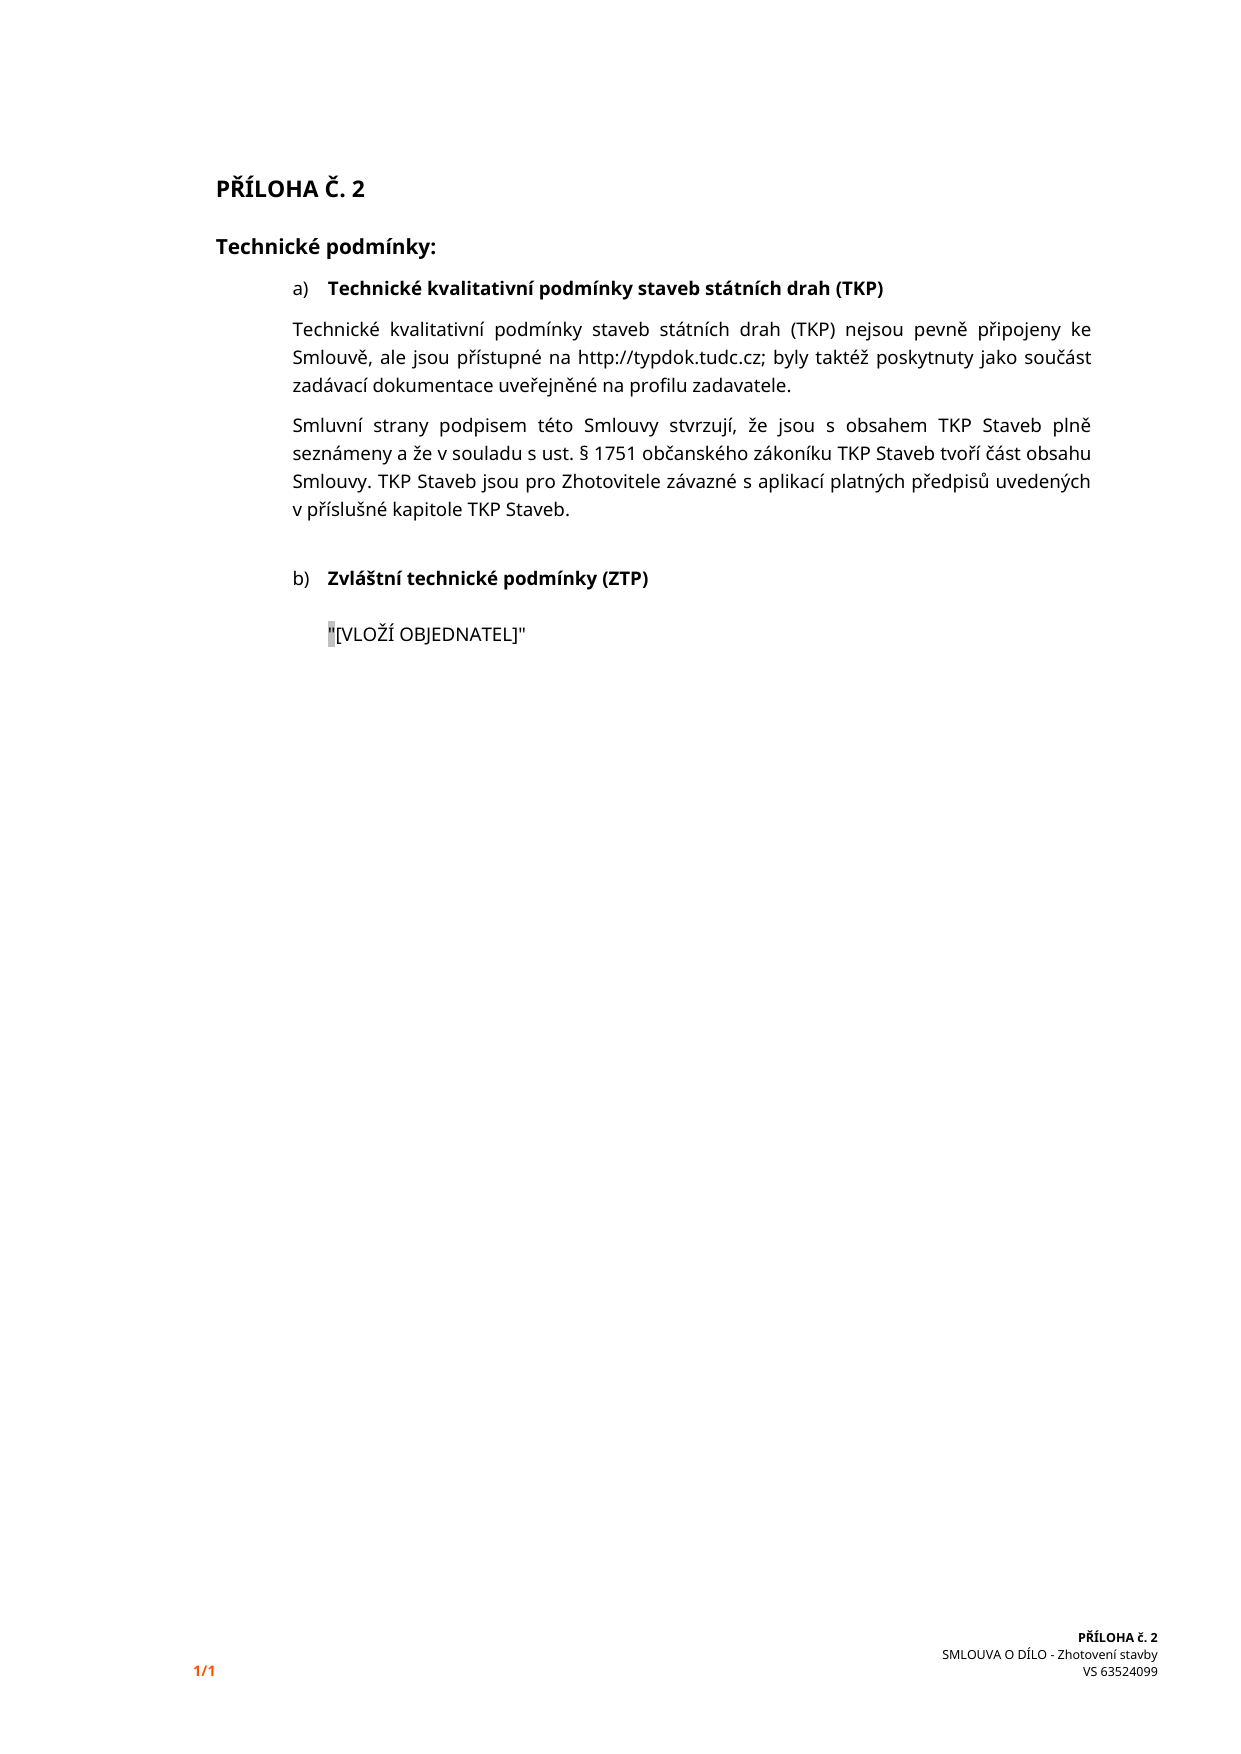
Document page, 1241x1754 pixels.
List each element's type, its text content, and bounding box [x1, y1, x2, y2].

text Technické podmínky: [216, 232, 1093, 260]
text Smluvní strany podpisem této Smlouvy stvrzují, že jsou s obsahem TKP Staveb plně seznámeny a že v souladu s ust. § 1751 občanského zákoníku TKP Staveb tvoří část obsahu Smlouvy. TKP Staveb jsou pro Zhotovitele závazné s aplikací platných předpisů uvedených v příslušné kapitole TKP Staveb. [292, 413, 1093, 522]
list Technické kvalitativní podmínky staveb státních drah (TKP) [292, 276, 1093, 301]
text Technické kvalitativní podmínky staveb státních drah (TKP) nejsou pevně připojeny ke Smlouvě, ale jsou přístupné na http://typdok.tudc.cz; byly taktéž poskytnuty jako součást zadávací dokumentace uveřejněné na profilu zadavatele. [292, 316, 1093, 398]
text Zvláštní technické podmínky (ZTP) [292, 565, 1093, 591]
text Příloha č. 2 [216, 172, 1093, 204]
